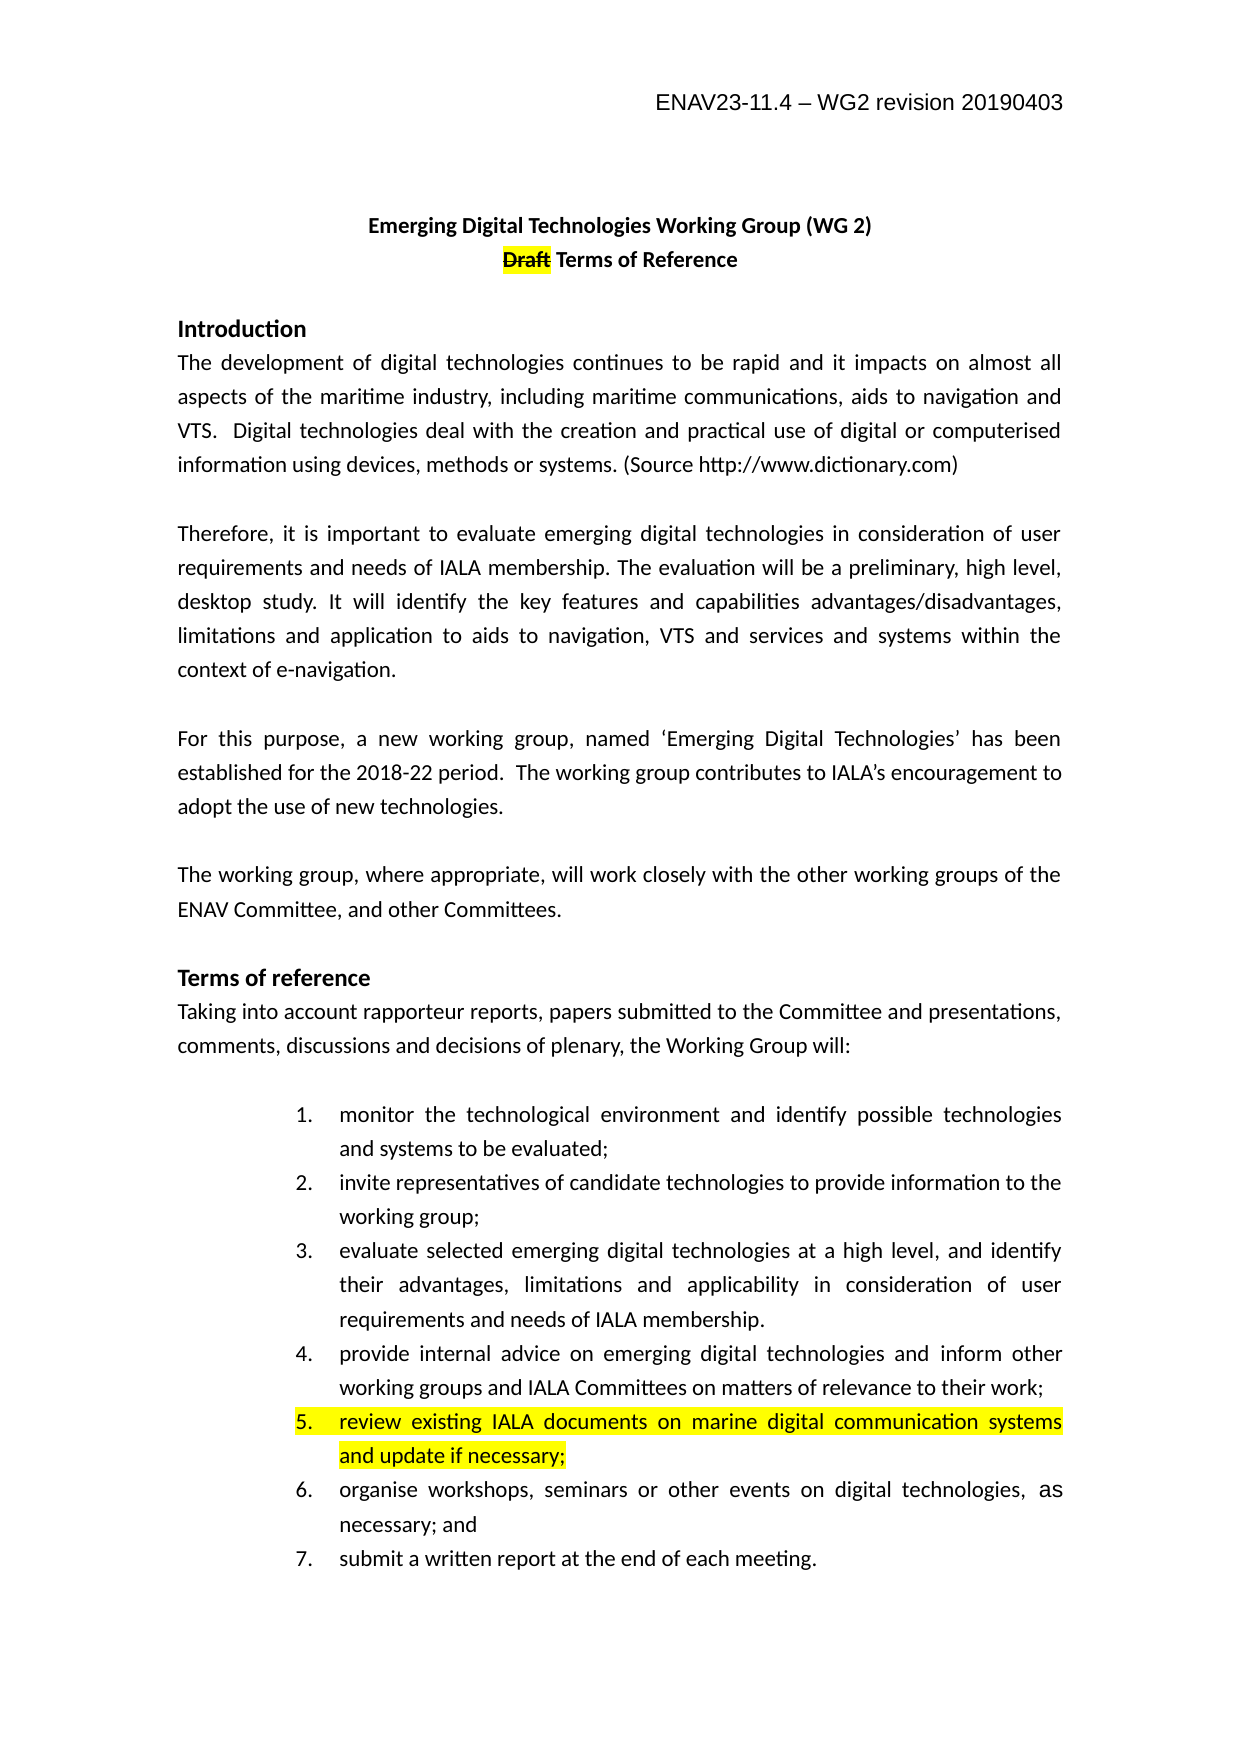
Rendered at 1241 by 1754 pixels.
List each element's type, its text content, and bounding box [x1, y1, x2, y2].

list monitor the technological environment and identify possible technologies and systems to be evaluated; [295, 1097, 1063, 1165]
text Taking into account rapporteur reports, papers submitted to the Committee and presentations, comments, discussions and decisions of plenary, the Working Group will: [177, 994, 1063, 1063]
list provide internal advice on emerging digital technologies and inform other working groups and IALA Committees on matters of relevance to their work; [295, 1336, 1063, 1404]
list submit a written report at the end of each meeting. [295, 1541, 1063, 1575]
text Introduction [177, 311, 1063, 345]
text For this purpose, a new working group, named ‘Emerging Digital Technologies’ has been established for the 2018-22 period. The working group contributes to IALA’s encouragement to adopt the use of new technologies. [177, 721, 1063, 823]
text Therefore, it is important to evaluate emerging digital technologies in consideration of user requirements and needs of IALA membership. The evaluation will be a preliminary, high level, desktop study. It will identify the key features and capabilities advantages/disadvantages, limitations and application to aids to navigation, VTS and services and systems within the context of e-navigation. [177, 516, 1063, 687]
list invite representatives of candidate technologies to provide information to the working group; [295, 1165, 1063, 1233]
text Emerging Digital Technologies Working Group (WG 2) [177, 208, 1063, 243]
text Terms of reference [177, 960, 1063, 994]
text The working group, where appropriate, will work closely with the other working groups of the ENAV Committee, and other Committees. [177, 858, 1063, 926]
list evaluate selected emerging digital technologies at a high level, and identify their advantages, limitations and applicability in consideration of user requirements and needs of IALA membership. [295, 1233, 1063, 1336]
text Draft Terms of Reference [177, 243, 1063, 277]
list organise workshops, seminars or other events on digital technologies, as necessary; and [295, 1473, 1063, 1541]
text The development of digital technologies continues to be rapid and it impacts on almost all aspects of the maritime industry, including maritime communications, aids to navigation and VTS. Digital technologies deal with the creation and practical use of digital or computerised information using devices, methods or systems. (Source http://www.dictionary.com) [177, 345, 1063, 482]
list review existing IALA documents on marine digital communication systems and update if necessary; [295, 1435, 1063, 1473]
